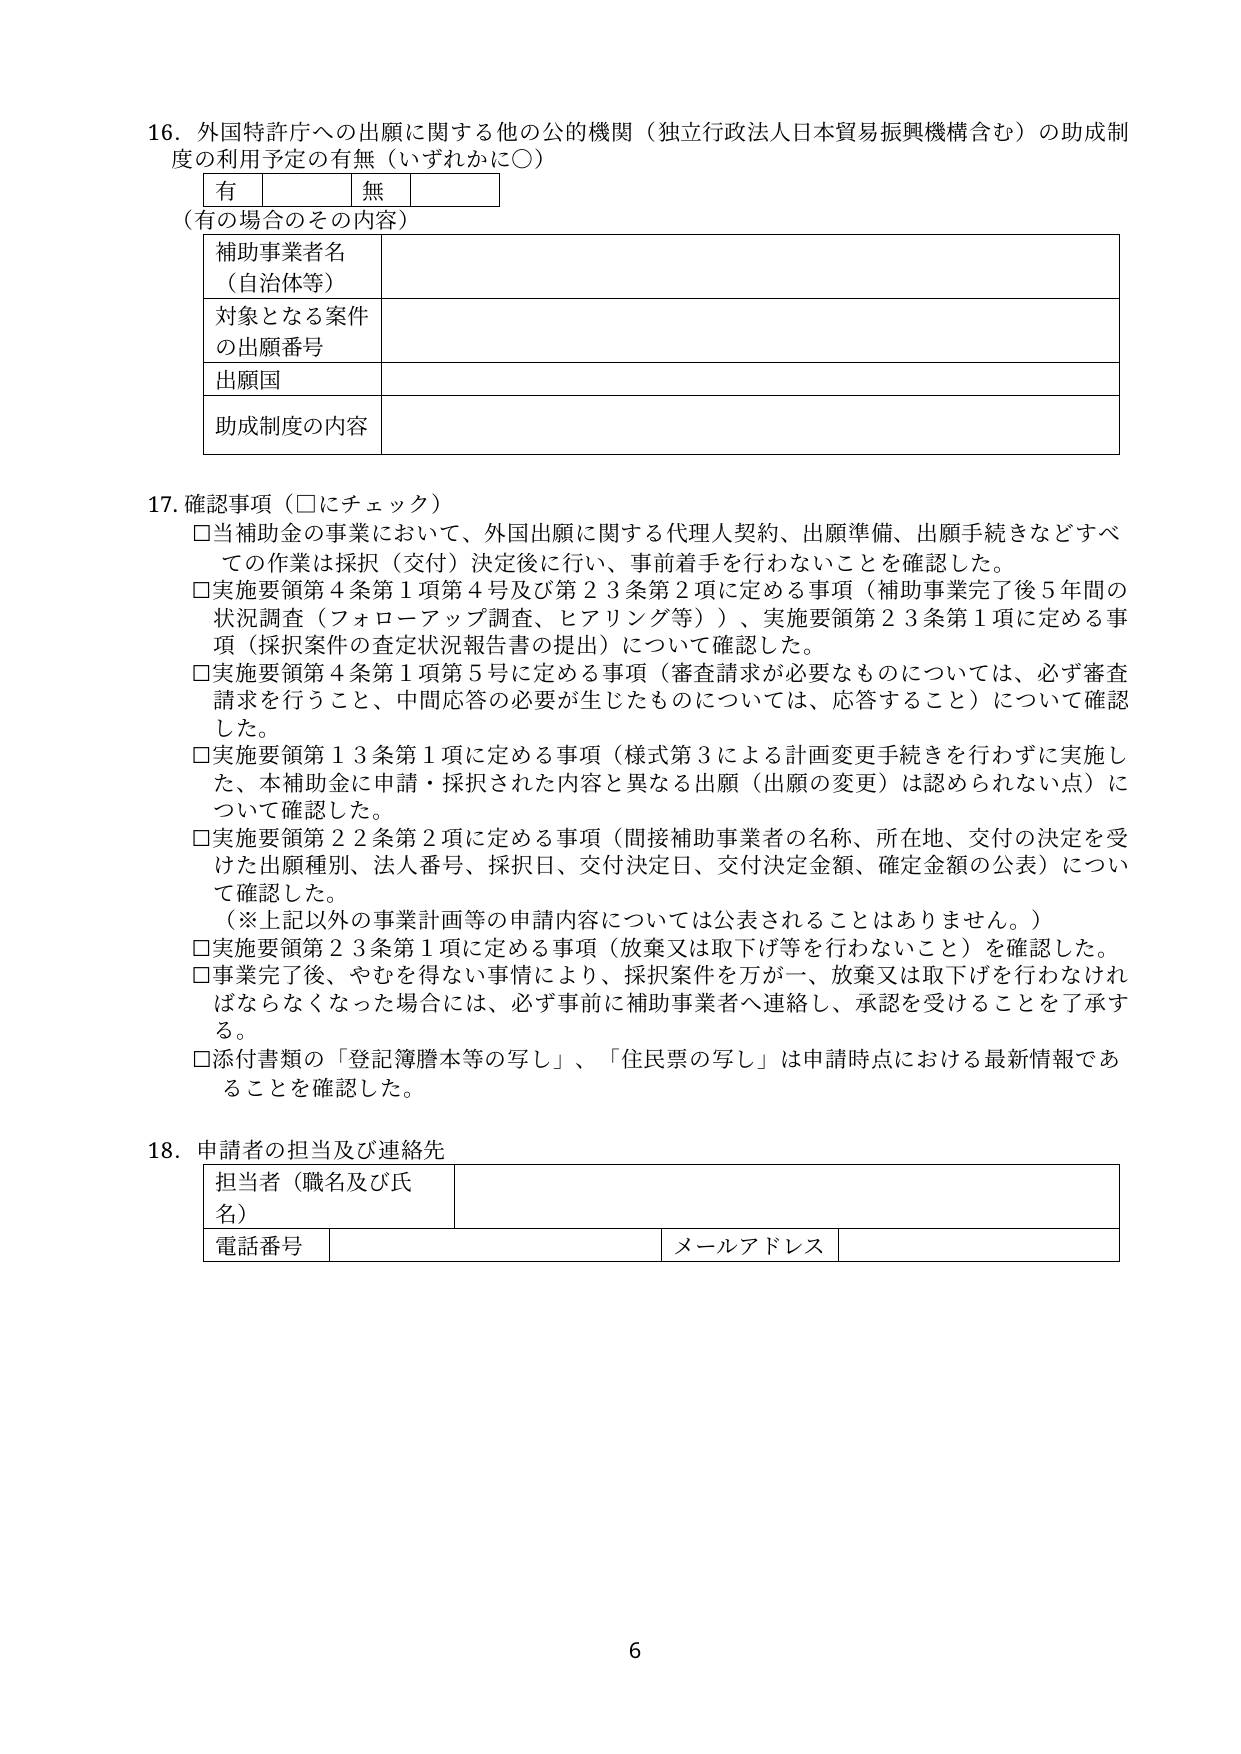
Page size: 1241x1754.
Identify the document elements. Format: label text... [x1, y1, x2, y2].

table_cell [330, 1229, 661, 1261]
table_cell [382, 363, 1119, 394]
text 事業完了後、やむを得ない事情により、採択案件を万が一、放棄又は取下げを行わなければならなくなった場合には、必ず事前に補助事業者へ連絡し、承認を受けることを了承する。 [191, 962, 1129, 1044]
table_header [382, 235, 1119, 298]
table_cell 電話番号 [204, 1229, 329, 1261]
table_cell [382, 299, 1119, 362]
text （有の場合のその内容） [148, 207, 1129, 234]
text 実施要領第４条第１項第５号に定める事項（審査請求が必要なものについては、必ず審査請求を行うこと、中間応答の必要が生じたものについては、応答すること）について確認した。 [191, 659, 1129, 742]
text 当補助金の事業において、外国出願に関する代理人契約、出願準備、出願手続きなどすべての作業は採択（交付）決定後に行い、事前着手を行わないことを確認した。 [192, 518, 1122, 577]
text （※上記以外の事業計画等の申請内容については公表されることはありません。） [191, 907, 1129, 934]
table_cell メールアドレス [662, 1229, 838, 1261]
table_header [411, 174, 499, 206]
table_header 担当者（職名及び氏名） [204, 1165, 454, 1228]
table_header [455, 1165, 1119, 1228]
table_header 補助事業者名 （自治体等） [204, 235, 381, 298]
table_header [263, 174, 351, 206]
table_header 無 [352, 174, 410, 206]
text 18．申請者の担当及び連絡先 [148, 1137, 1129, 1164]
table_cell 対象となる案件の出願番号 [204, 299, 381, 362]
table_cell 助成制度の内容 [204, 396, 381, 454]
table_cell 出願国 [204, 363, 381, 394]
text 実施要領第１３条第１項に定める事項（様式第３による計画変更手続きを行わずに実施した、本補助金に申請・採択された内容と異なる出願（出願の変更）は認められない点）について確認した。 [191, 742, 1129, 824]
text 17. 確認事項（□にチェック） [148, 489, 1122, 518]
text 実施要領第４条第１項第４号及び第２３条第２項に定める事項（補助事業完了後５年間の状況調査（フォローアップ調査、ヒアリング等））、実施要領第２３条第１項に定める事項（採択案件の査定状況報告書の提出）について確認した。 [191, 577, 1129, 659]
table_header 有 [204, 174, 262, 206]
table_cell [839, 1229, 1119, 1261]
text 添付書類の「登記簿謄本等の写し」、「住民票の写し」は申請時点における最新情報であることを確認した。 [192, 1044, 1122, 1103]
text 実施要領第２３条第１項に定める事項（放棄又は取下げ等を行わないこと）を確認した。 [191, 934, 1129, 962]
table_cell [382, 396, 1119, 454]
text 16．外国特許庁への出願に関する他の公的機関（独立行政法人日本貿易振興機構含む）の助成制度の利用予定の有無（いずれかに○） [148, 118, 1129, 173]
text 実施要領第２２条第２項に定める事項（間接補助事業者の名称、所在地、交付の決定を受けた出願種別、法人番号、採択日、交付決定日、交付決定金額、確定金額の公表）について確認した。 [191, 824, 1129, 907]
